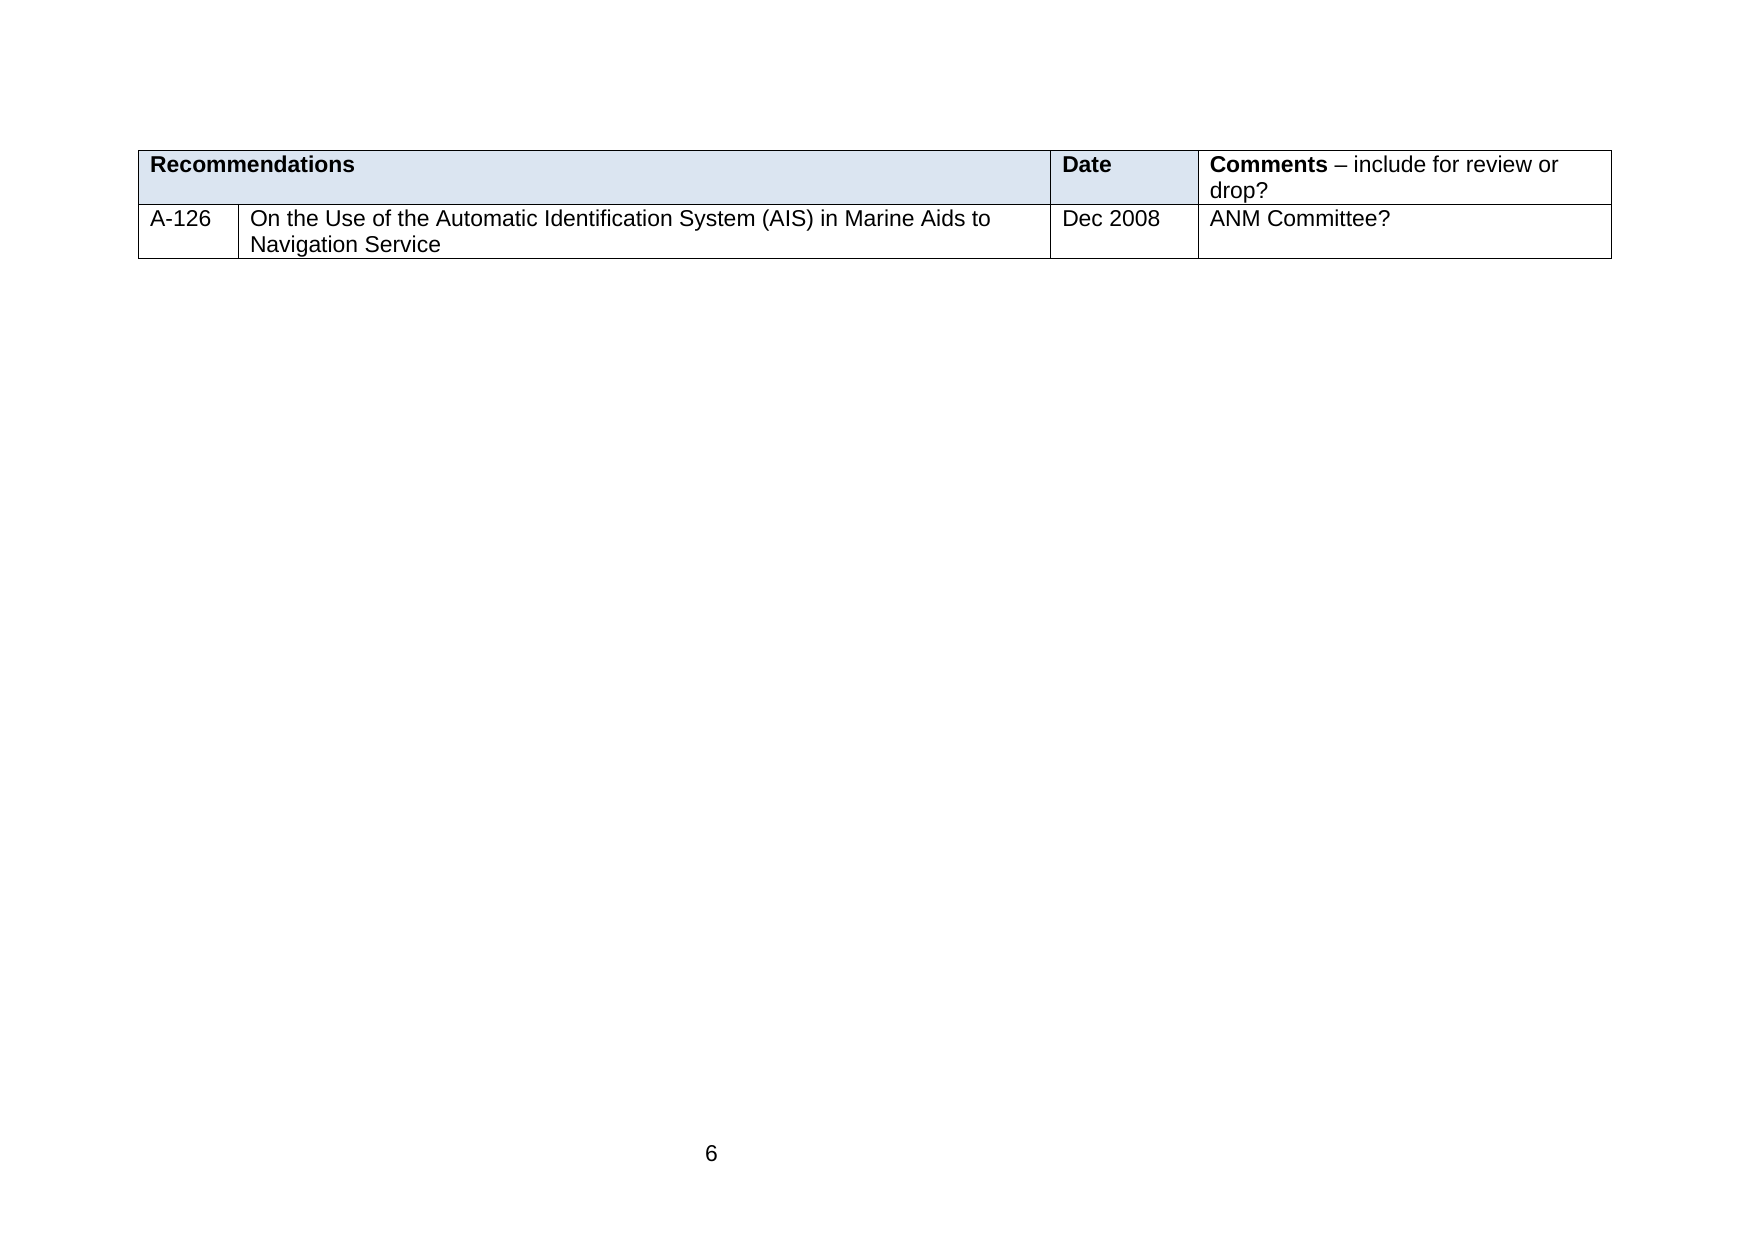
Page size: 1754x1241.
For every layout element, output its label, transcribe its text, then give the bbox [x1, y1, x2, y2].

table_header Date [1051, 151, 1198, 204]
table_header Comments – include for review or drop? [1199, 151, 1611, 204]
table_cell A-126 [139, 205, 238, 257]
table_cell ANM Committee? [1199, 205, 1611, 257]
table_header Recommendations [139, 151, 1050, 204]
table_cell On the Use of the Automatic Identification System (AIS) in Marine Aids to Navigation Service [239, 205, 1050, 257]
table_cell Dec 2008 [1051, 205, 1198, 257]
